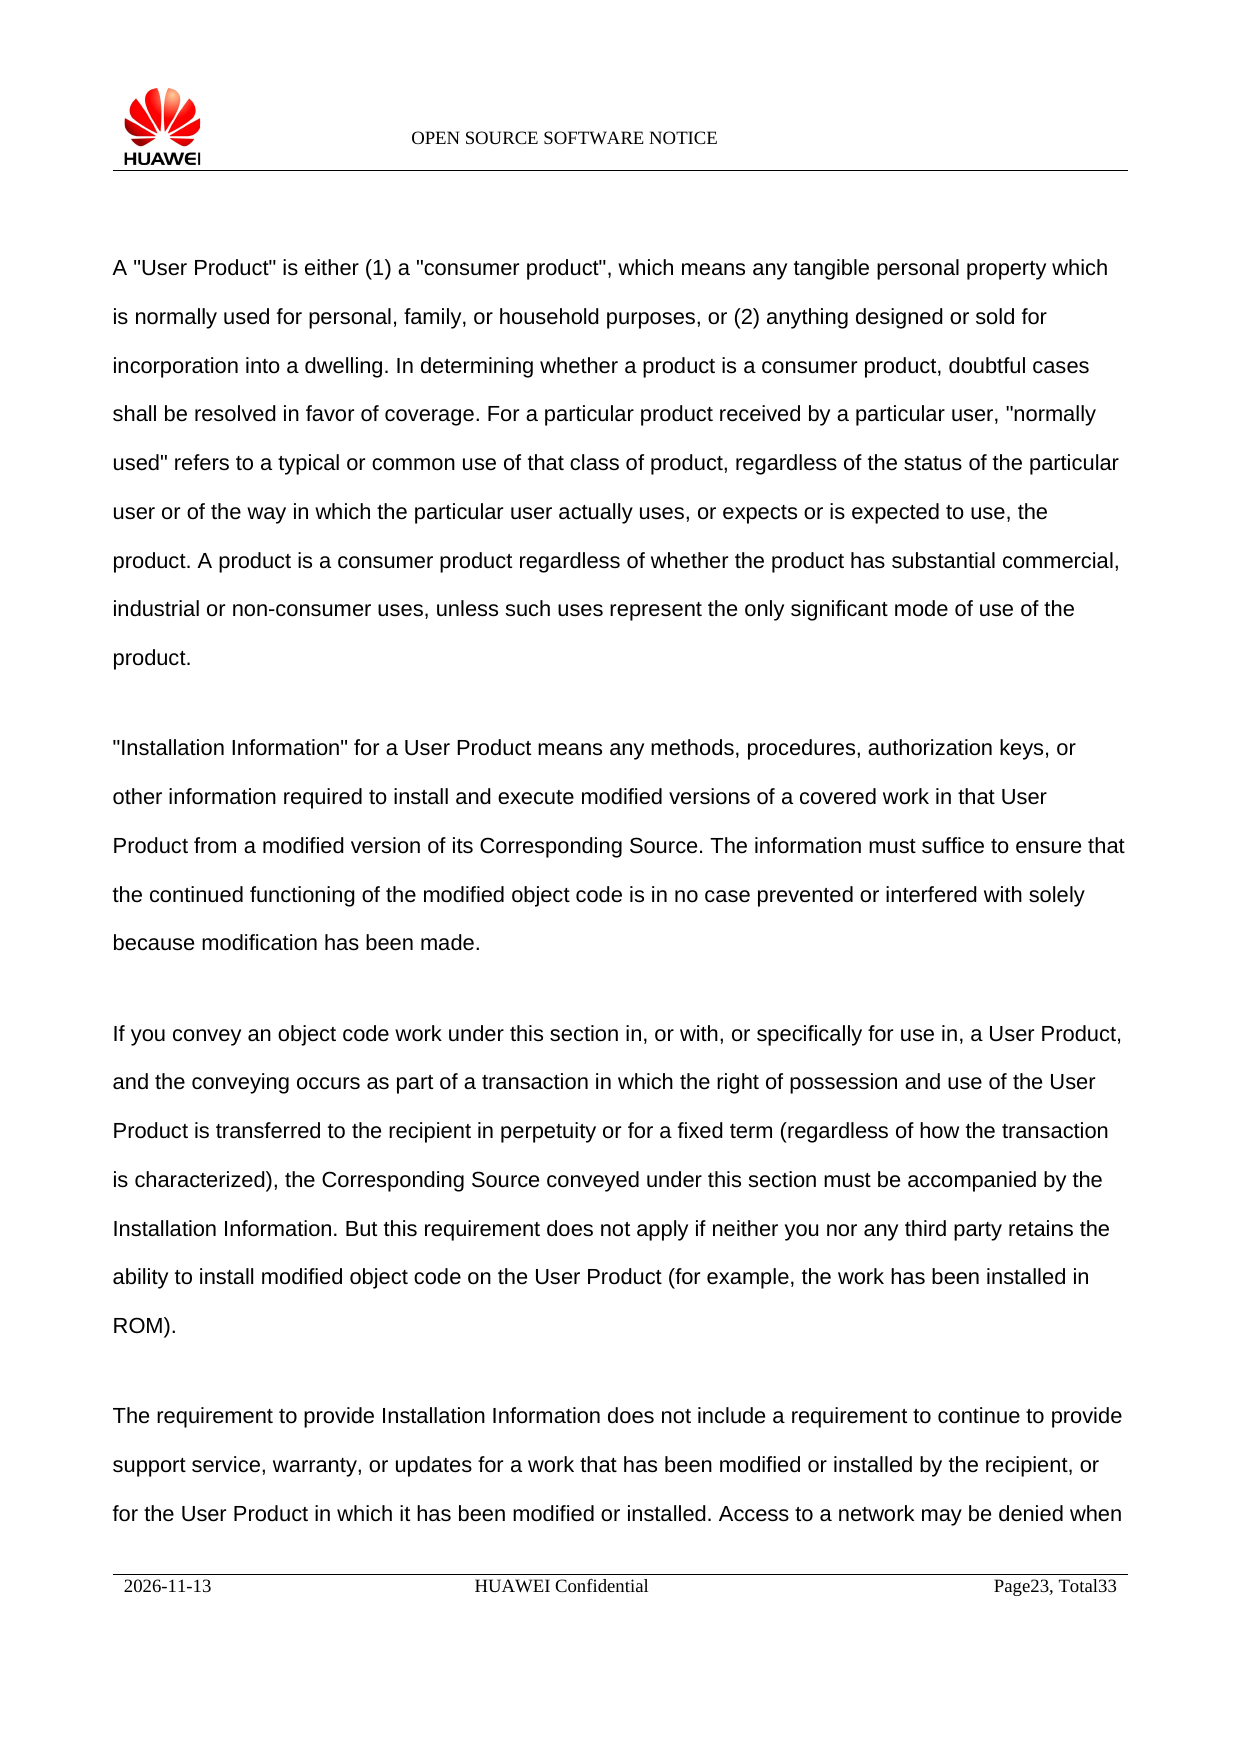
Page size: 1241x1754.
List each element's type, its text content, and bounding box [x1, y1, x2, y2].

text "Installation Information" for a User Product means any methods, procedures, authorization keys, or other information required to install and execute modified versions of a covered work in that User Product from a modified version of its Corresponding Source. The information must suffice to ensure that the continued functioning of the modified object code is in no case prevented or interfered with solely because modification has been made. [112, 732, 1128, 959]
text If you convey an object code work under this section in, or with, or specifically for use in, a User Product, and the conveying occurs as part of a transaction in which the right of possession and use of the User Product is transferred to the recipient in perpetuity or for a fixed term (regardless of how the transaction is characterized), the Corresponding Source conveyed under this section must be accompanied by the Installation Information. But this requirement does not apply if neither you nor any third party retains the ability to install modified object code on the User Product (for example, the work has been installed in ROM). [112, 1017, 1128, 1342]
picture [124, 88, 201, 165]
text A "User Product" is either (1) a "consumer product", which means any tangible personal property which is normally used for personal, family, or household purposes, or (2) anything designed or sold for incorporation into a dwelling. In determining whether a product is a consumer product, doubtful cases shall be resolved in favor of coverage. For a particular product received by a particular user, "normally used" refers to a typical or common use of that class of product, regardless of the status of the particular user or of the way in which the particular user actually uses, or expects or is expected to use, the product. A product is a consumer product regardless of whether the product has substantial commercial, industrial or non-consumer uses, unless such uses represent the only significant mode of use of the product. [112, 251, 1128, 674]
